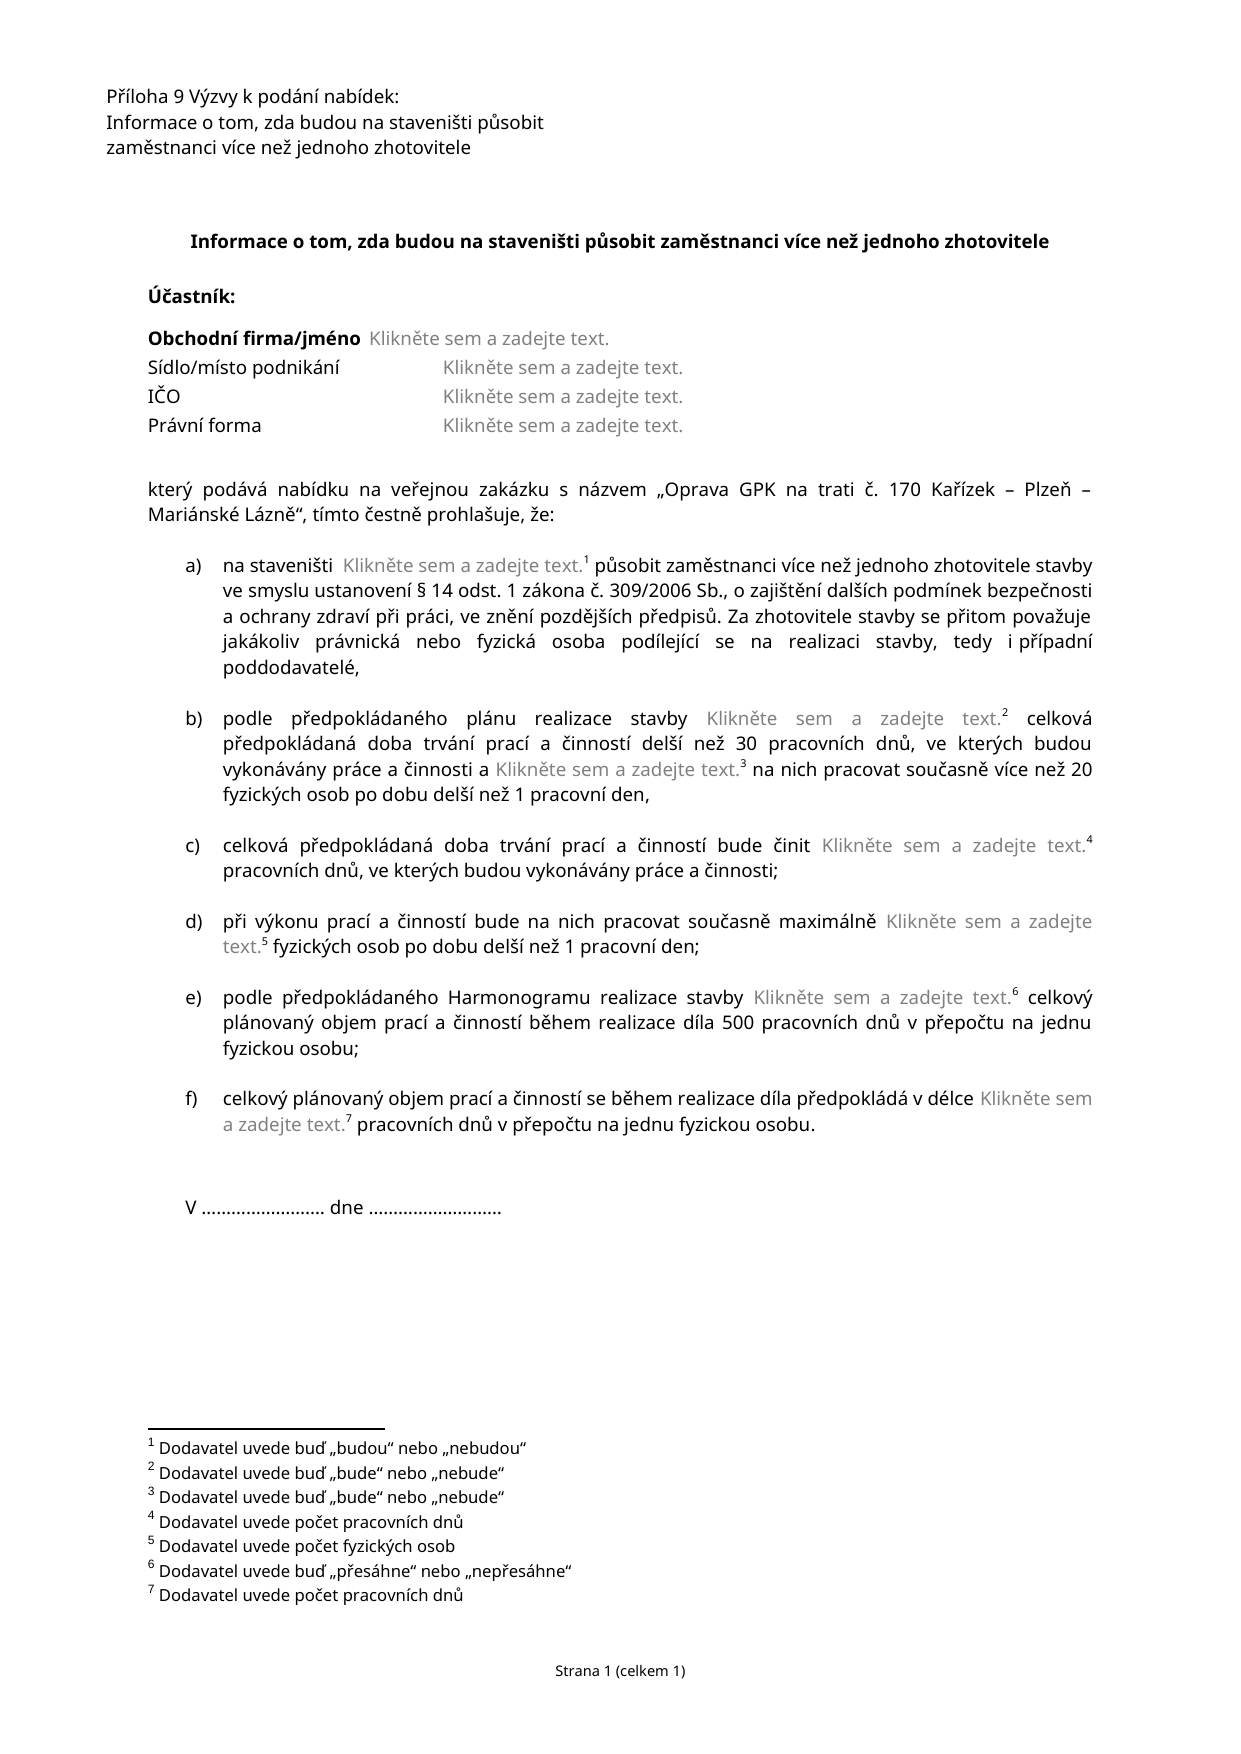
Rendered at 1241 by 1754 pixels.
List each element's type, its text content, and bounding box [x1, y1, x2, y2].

list podle předpokládaného plánu realizace stavby celková předpokládaná doba trvání prací a činností delší než 30 pracovních dnů, ve kterých budou vykonávány práce a činnosti a na nich pracovat současně více než 20 fyzických osob po dobu delší než 1 pracovní den, [185, 705, 1093, 807]
list při výkonu prací a činností bude na nich pracovat současně maximálně fyzických osob po dobu delší než 1 pracovní den; [185, 908, 1093, 959]
text Právní forma [148, 409, 1093, 438]
text Účastník: [148, 279, 1093, 310]
list podle předpokládaného Harmonogramu realizace stavby celkový plánovaný objem prací a činností během realizace díla 500 pracovních dnů v přepočtu na jednu fyzickou osobu; [185, 984, 1093, 1061]
text V ………………….… dne ……………………… [185, 1191, 1092, 1220]
text Obchodní firma/jméno [148, 322, 1093, 351]
list celková předpokládaná doba trvání prací a činností bude činit pracovních dnů, ve kterých budou vykonávány práce a činnosti; [185, 832, 1093, 883]
text Sídlo/místo podnikání [148, 351, 1093, 380]
list celkový plánovaný objem prací a činností se během realizace díla předpokládá v délce pracovních dnů v přepočtu na jednu fyzickou osobu. [185, 1086, 1093, 1137]
text který podává nabídku na veřejnou zakázku s názvem „Oprava GPK na trati č. 170 Kařízek – Plzeň – Mariánské Lázně“, tímto čestně prohlašuje, že: [148, 476, 1093, 527]
text IČO [148, 380, 1093, 409]
list na staveništi působit zaměstnanci více než jednoho zhotovitele stavby ve smyslu ustanovení § 14 odst. 1 zákona č. 309/2006 Sb., o zajištění dalších podmínek bezpečnosti a ochrany zdraví při práci, ve znění pozdějších předpisů. Za zhotovitele stavby se přitom považuje jakákoliv právnická nebo fyzická osoba podílející se na realizaci stavby, tedy i případní poddodavatelé, [185, 552, 1093, 680]
title Informace o tom, zda budou na staveništi působit zaměstnanci více než jednoho zhotovitele [148, 228, 1093, 254]
